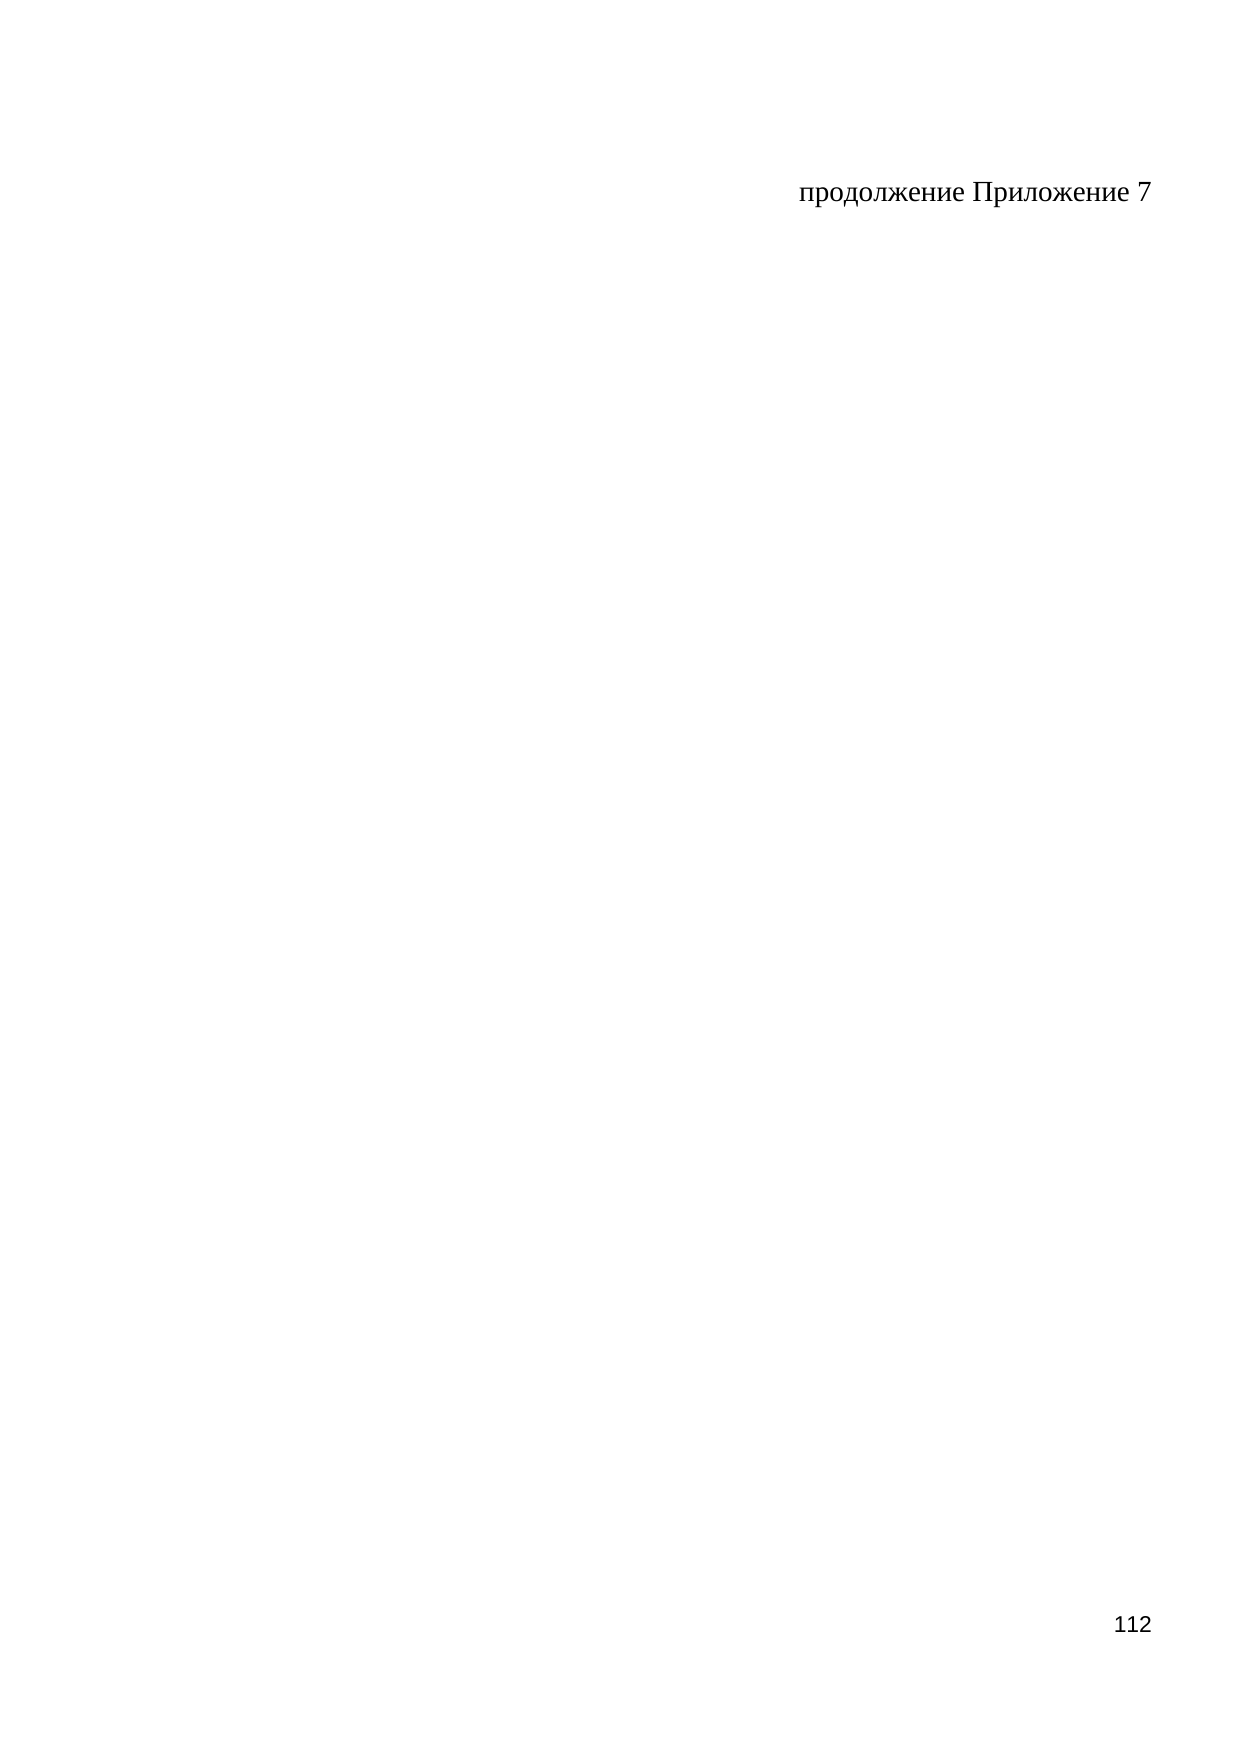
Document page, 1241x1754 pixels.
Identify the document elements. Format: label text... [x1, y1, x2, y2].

text продолжение Приложение 7 [177, 174, 1152, 208]
